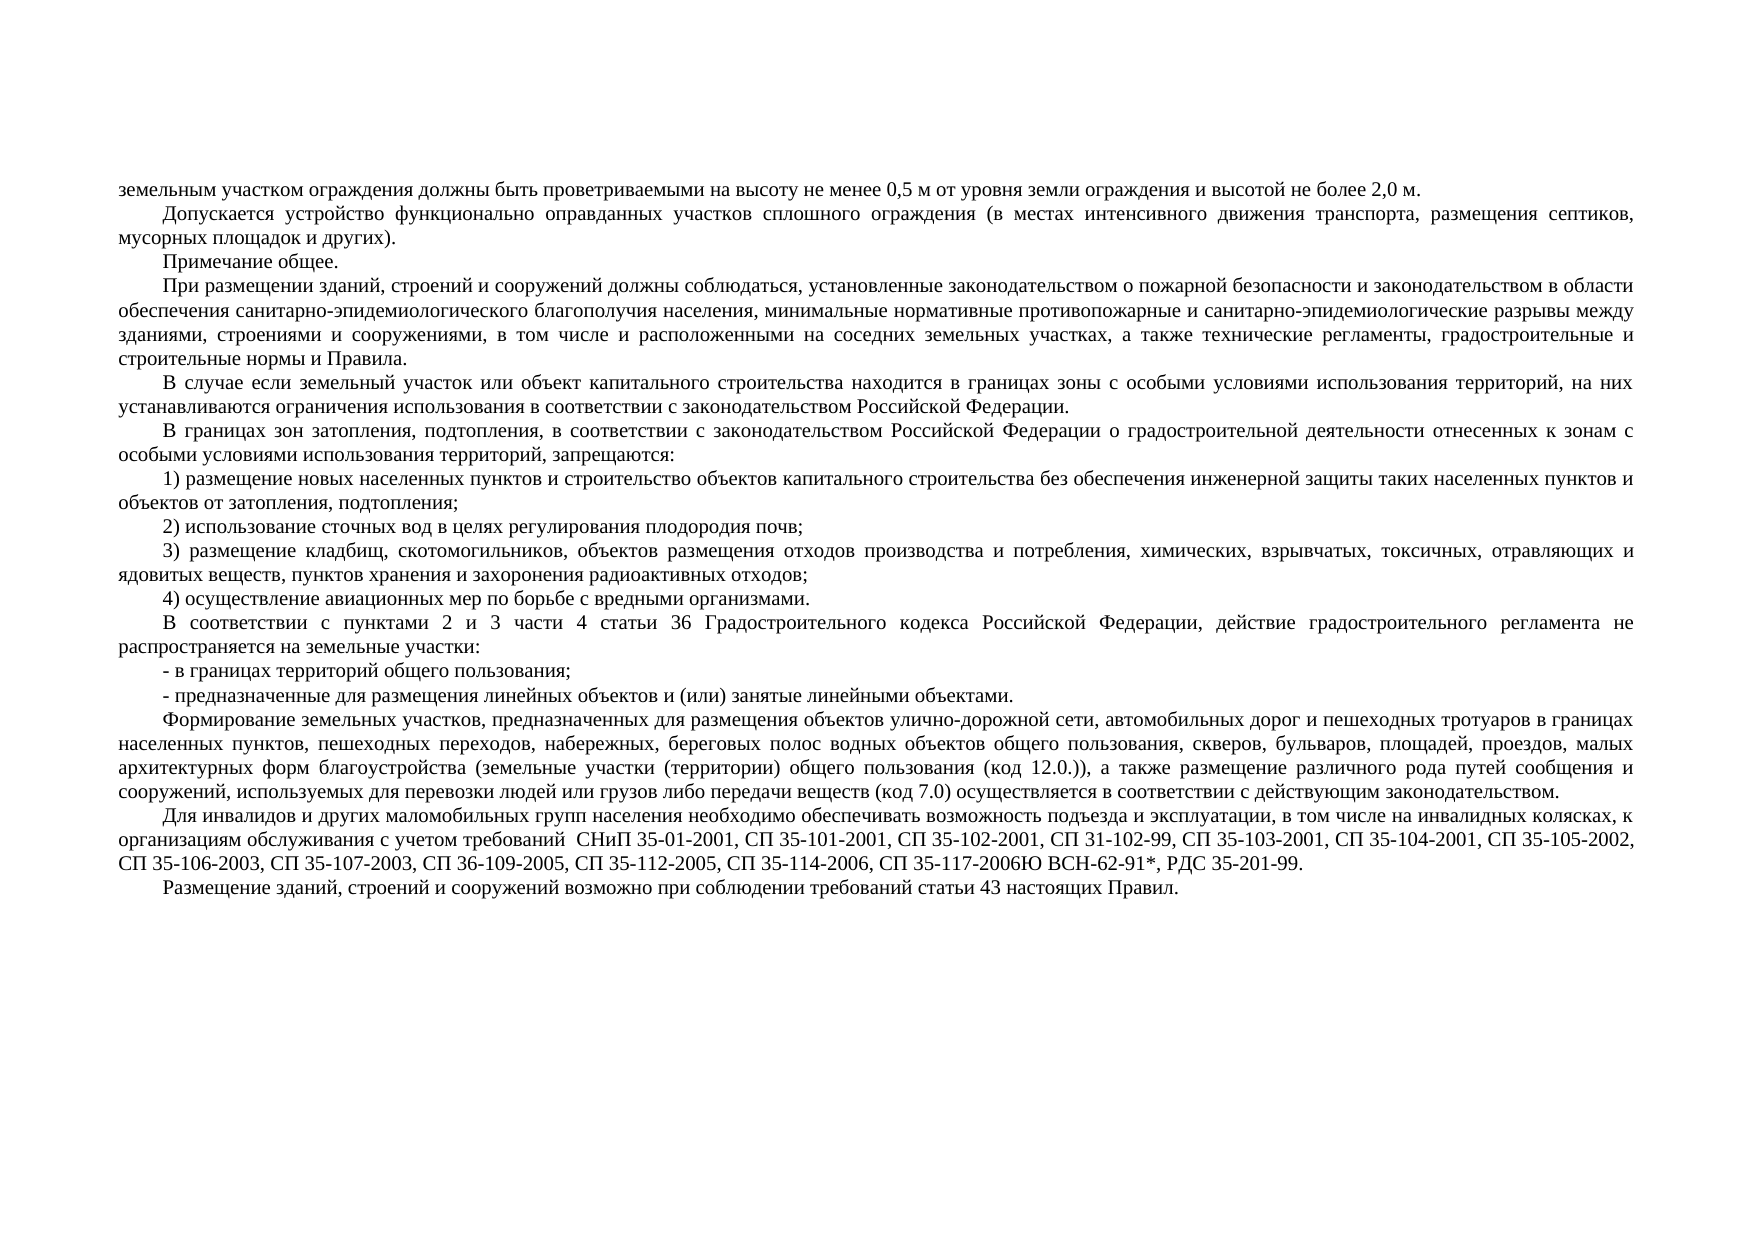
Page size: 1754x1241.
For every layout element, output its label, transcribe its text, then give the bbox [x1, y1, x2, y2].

text - в границах территорий общего пользования; [118, 658, 1636, 682]
text 4) осуществление авиационных мер по борьбе с вредными организмами. [118, 586, 1636, 610]
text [118, 177, 1636, 201]
text - предназначенные для размещения линейных объектов и (или) занятые линейными объектами. [118, 682, 1636, 707]
text Размещение зданий, строений и сооружений возможно при соблюдении требований статьи 43 настоящих Правил. [118, 875, 1636, 899]
text Формирование земельных участков, предназначенных для размещения объектов улично-дорожной сети, автомобильных дорог и пешеходных тротуаров в границах населенных пунктов, пешеходных переходов, набережных, береговых полос водных объектов общего пользования, скверов, бульваров, площадей, проездов, малых архитектурных форм благоустройства (земельные участки (территории) общего пользования (код 12.0.)), а также размещение различного рода путей сообщения и сооружений, используемых для перевозки людей или грузов либо передачи веществ (код 7.0) осуществляется в соответствии с действующим законодательством. [118, 707, 1636, 803]
text 1) размещение новых населенных пунктов и строительство объектов капитального строительства без обеспечения инженерной защиты таких населенных пунктов и объектов от затопления, подтопления; [118, 466, 1636, 514]
text При размещении зданий, строений и сооружений должны соблюдаться, установленные законодательством о пожарной безопасности и законодательством в области обеспечения санитарно-эпидемиологического благополучия населения, минимальные нормативные противопожарные и санитарно-эпидемиологические разрывы между зданиями, строениями и сооружениями, в том числе и расположенными на соседних земельных участках, а также технические регламенты, градостроительные и строительные нормы и Правила. [118, 273, 1636, 370]
text В случае если земельный участок или объект капитального строительства находится в границах зоны с особыми условиями использования территорий, на них устанавливаются ограничения использования в соответствии с законодательством Российской Федерации. [118, 370, 1636, 418]
text Допускается устройство функционально оправданных участков сплошного ограждения (в местах интенсивного движения транспорта, размещения септиков, мусорных площадок и других). [118, 201, 1636, 249]
text В границах зон затопления, подтопления, в соответствии с законодательством Российской Федерации о градостроительной деятельности отнесенных к зонам с особыми условиями использования территорий, запрещаются: [118, 418, 1636, 466]
text Примечание общее. [118, 249, 1636, 273]
text В соответствии с пунктами 2 и 3 части 4 статьи 36 Градостроительного кодекса Российской Федерации, действие градостроительного регламента не распространяется на земельные участки: [118, 610, 1636, 658]
text 3) размещение кладбищ, скотомогильников, объектов размещения отходов производства и потребления, химических, взрывчатых, токсичных, отравляющих и ядовитых веществ, пунктов хранения и захоронения радиоактивных отходов; [118, 538, 1636, 586]
text Для инвалидов и других маломобильных групп населения необходимо обеспечивать возможность подъезда и эксплуатации, в том числе на инвалидных колясках, к организациям обслуживания с учетом требований СНиП 35-01-2001, СП 35-101-2001, СП 35-102-2001, СП 31-102-99, СП 35-103-2001, СП 35-104-2001, СП 35-105-2002, СП 35-106-2003, СП 35-107-2003, СП 36-109-2005, СП 35-112-2005, СП 35-114-2006, СП 35-117-2006Ю ВСН-62-91*, РДС 35-201-99. [118, 803, 1636, 875]
text 2) использование сточных вод в целях регулирования плодородия почв; [118, 514, 1636, 538]
